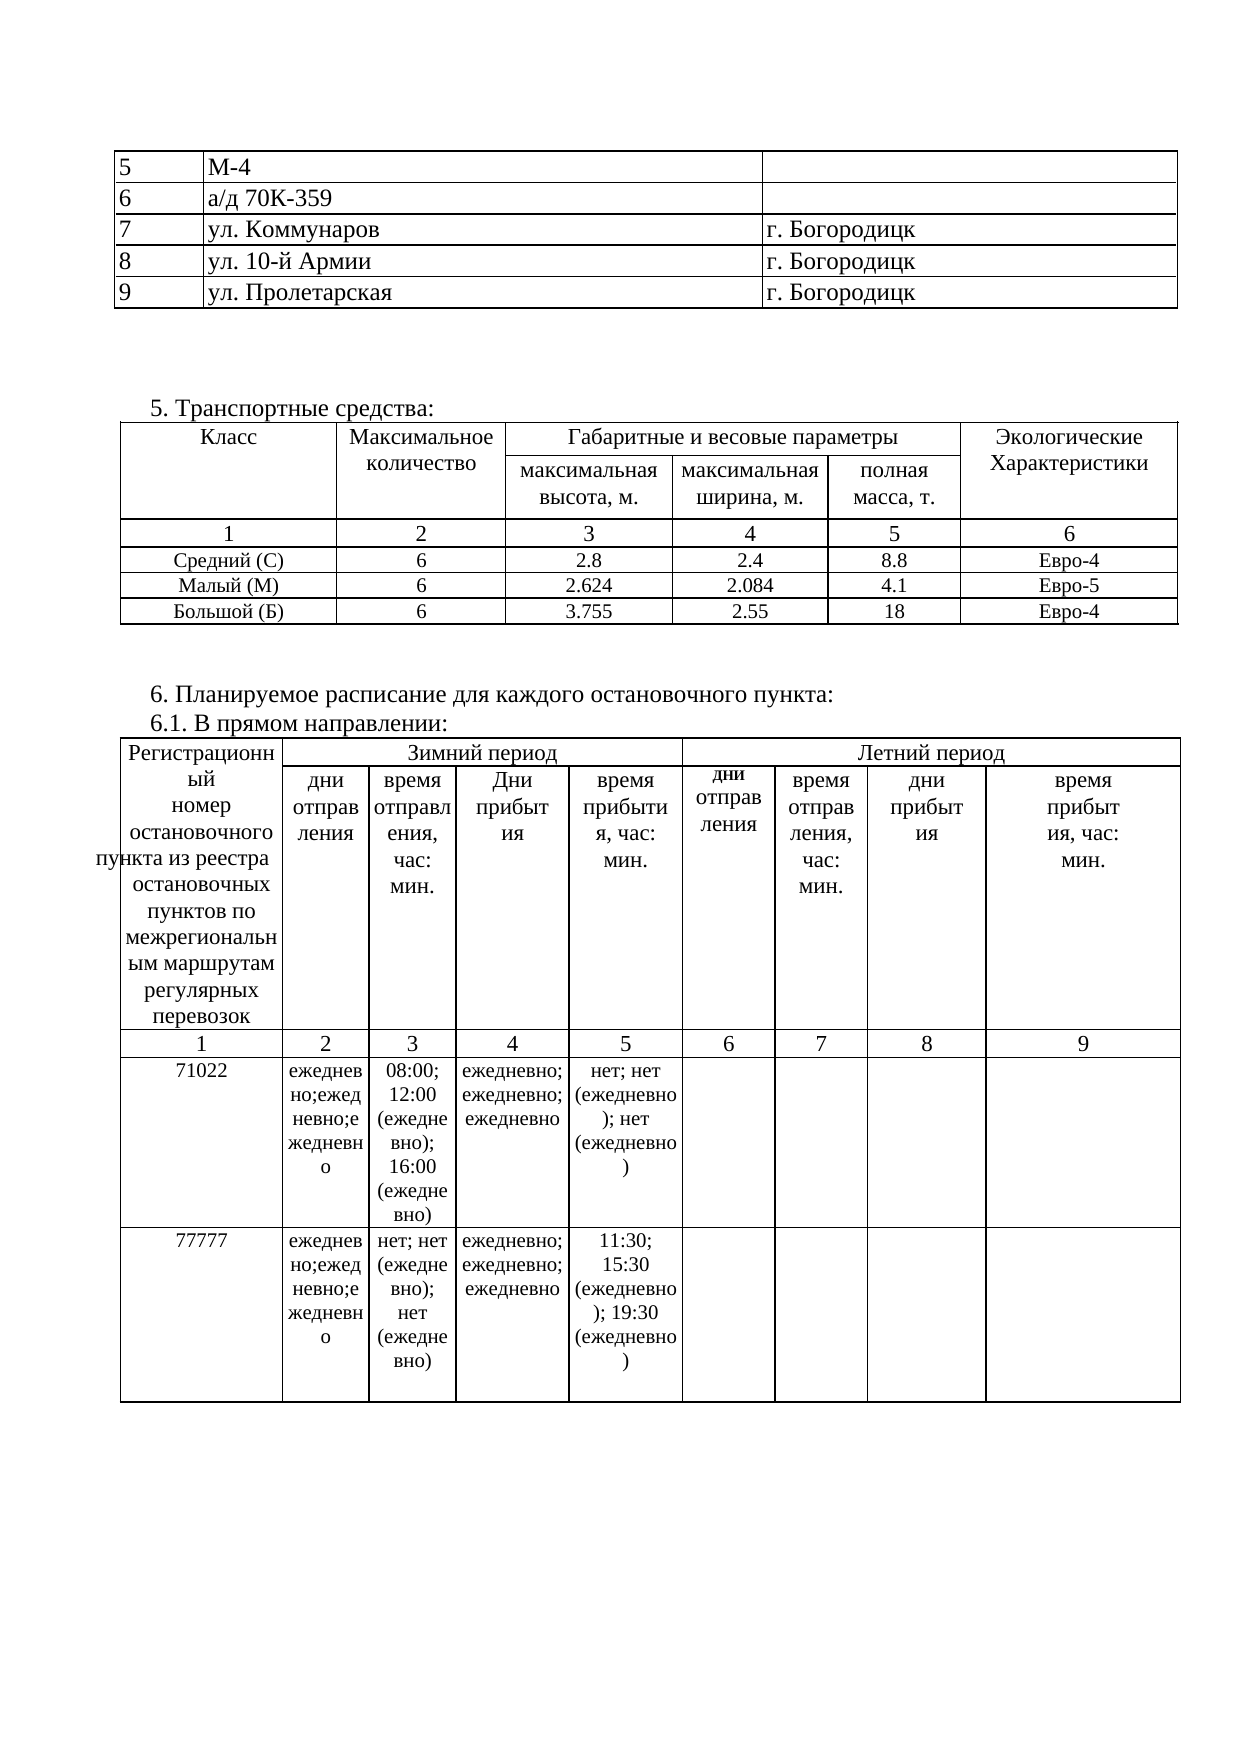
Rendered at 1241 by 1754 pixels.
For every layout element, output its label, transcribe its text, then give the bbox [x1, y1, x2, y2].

text 6.1. В прямом направлении: [150, 708, 1090, 737]
table_header Габаритные и весовые параметры [506, 423, 960, 455]
table_cell 2.624 [506, 573, 672, 597]
table_cell 2 [283, 1030, 368, 1056]
table_cell г. Богородицк [763, 244, 1177, 276]
table_cell дни отправ ления [283, 767, 368, 1028]
table_cell 7 [776, 1030, 867, 1056]
table_cell [763, 152, 1177, 181]
table_cell 6 [115, 183, 203, 213]
table_cell 1 [121, 1030, 282, 1056]
table_cell г. Богородицк [763, 276, 1177, 307]
table_cell М-4 [204, 152, 762, 181]
table_cell 18 [829, 599, 960, 623]
table_cell дни прибыт ия [868, 767, 985, 1028]
table_cell ул. 10-й Армии [204, 246, 762, 276]
table_cell Большой (Б) [121, 599, 336, 623]
table_cell [987, 1228, 1180, 1401]
table_cell 6 [337, 599, 505, 623]
table_cell [683, 1228, 774, 1401]
table_cell [683, 1058, 774, 1226]
table_cell ул. Пролетарская [204, 277, 762, 307]
table_cell 2 [337, 520, 505, 546]
table_cell 3 [506, 520, 672, 546]
table_cell а/д 70К-359 [204, 183, 762, 213]
table_cell максимальная ширина, м. [673, 456, 827, 518]
table_cell 5 [829, 520, 960, 546]
table_cell время прибыти я, час: мин. [570, 767, 682, 1028]
table_cell максимальная высота, м. [506, 456, 672, 518]
table_cell 7 [115, 214, 203, 244]
table_cell время отправл ения, час: мин. [370, 767, 455, 1028]
table_cell 1 [121, 520, 336, 546]
table_cell 4 [673, 520, 827, 546]
table_cell 6 [683, 1030, 774, 1056]
table_cell ежедневно;ежедневно;ежедневно [283, 1228, 368, 1401]
table_cell 77777 [121, 1228, 282, 1401]
table_cell 5 [570, 1030, 682, 1056]
table_cell [763, 181, 1177, 213]
table_cell 8 [868, 1030, 985, 1056]
table_cell ДНИ отправ ления [683, 767, 774, 1028]
table_cell Дни прибыт ия [457, 767, 568, 1028]
text 6. Планируемое расписание для каждого остановочного пункта: [150, 679, 1090, 708]
table_header Экологические Характеристики [961, 423, 1177, 518]
table_cell 4.1 [829, 573, 960, 597]
table_cell 6 [337, 573, 505, 597]
table_cell 2.084 [673, 573, 827, 597]
table_cell 6 [337, 548, 505, 572]
table_cell 11:30; 15:30 (ежедневно); 19:30 (ежедневно) [570, 1228, 682, 1401]
table_cell Евро-5 [961, 573, 1177, 597]
table_cell 5 [115, 152, 203, 181]
table_cell 6 [961, 520, 1177, 546]
table_cell нет; нет (ежедневно); нет (ежедневно) [570, 1058, 682, 1226]
table_header Класс [121, 423, 336, 518]
table_cell 8.8 [829, 548, 960, 572]
text 5. Транспортные средства: [150, 393, 1090, 421]
table_cell 9 [115, 277, 203, 307]
table_cell Евро-4 [961, 548, 1177, 572]
table_cell время прибыт ия, час: мин. [987, 767, 1180, 1028]
table_cell ежедневно;ежедневно;ежедневно [457, 1228, 568, 1401]
table_cell [868, 1058, 985, 1226]
table_cell 8 [115, 245, 203, 276]
table_header Зимний период [283, 739, 682, 765]
table_cell ежедневно;ежедневно;ежедневно [457, 1058, 568, 1226]
table_cell [987, 1058, 1180, 1226]
table_cell ежедневно;ежедневно;ежедневно [283, 1058, 368, 1226]
table_cell [868, 1228, 985, 1401]
table_cell Малый (М) [121, 573, 336, 597]
table_cell [776, 1228, 867, 1401]
table_header Летний период [683, 739, 1180, 765]
table_cell 2.55 [673, 599, 827, 623]
table_cell 71022 [121, 1058, 282, 1226]
table_cell 4 [457, 1030, 568, 1056]
table_cell 2.4 [673, 548, 827, 572]
table_cell 08:00; 12:00 (ежедневно); 16:00 (ежедневно) [370, 1058, 455, 1226]
table_header Регистрационный номер остановочного пункта из реестра остановочных пунктов по межрегиональным маршрутам регулярных перевозок [121, 739, 282, 1028]
table_cell нет; нет (ежедневно); нет (ежедневно) [370, 1228, 455, 1401]
table_cell Средний (С) [121, 548, 336, 572]
table_cell время отправ ления, час: мин. [776, 767, 867, 1028]
table_cell 3 [370, 1030, 455, 1056]
table_cell Евро-4 [961, 599, 1177, 623]
table_cell 3.755 [506, 599, 672, 623]
table_cell 9 [987, 1030, 1180, 1056]
table_cell г. Богородицк [763, 213, 1177, 244]
table_cell [776, 1058, 867, 1226]
table_header Максимальное количество [337, 423, 505, 518]
table_cell 2.8 [506, 548, 672, 572]
table_cell полная масса, т. [829, 456, 960, 518]
table_cell ул. Коммунаров [204, 215, 762, 244]
